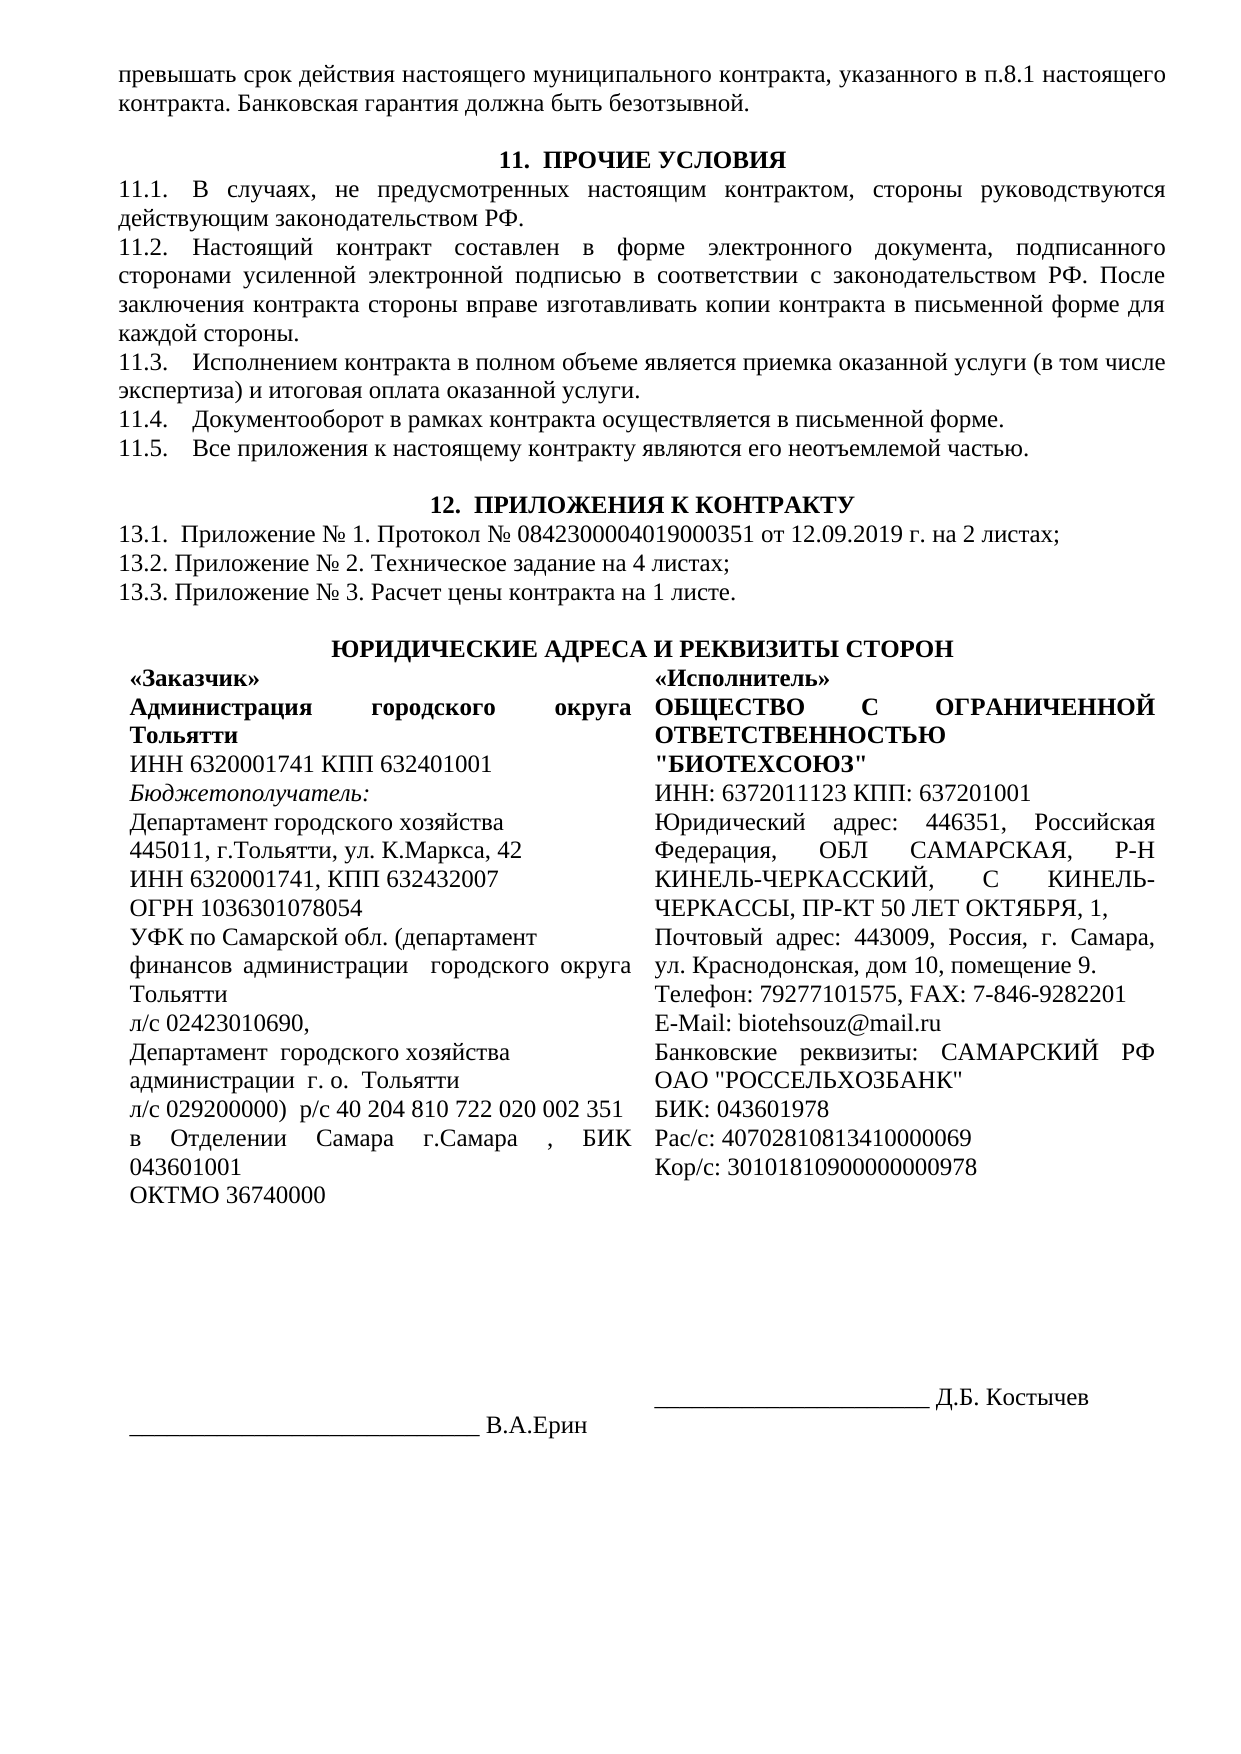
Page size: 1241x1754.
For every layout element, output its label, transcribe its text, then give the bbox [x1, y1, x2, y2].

text 13.3. Приложение № 3. Расчет цены контракта на 1 листе. [118, 577, 1167, 605]
list ПРИЛОЖЕНИЯ К КОНТРАКТУ [118, 490, 1167, 519]
list Документооборот в рамках контракта осуществляется в письменной форме. [118, 404, 1167, 433]
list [118, 59, 1167, 117]
list Все приложения к настоящему контракту являются его неотъемлемой частью. [118, 433, 1167, 462]
text ЮРИДИЧЕСКИЕ АДРЕСА И РЕКВИЗИТЫ СТОРОН [118, 634, 1167, 663]
list Настоящий контракт составлен в форме электронного документа, подписанного сторонами усиленной электронной подписью в соответствии с законодательством РФ. После заключения контракта стороны вправе изготавливать копии контракта в письменной форме для каждой стороны. [118, 232, 1167, 347]
table_header «Заказчик» Администрация городского округа Тольятти ИНН 6320001741 КПП 632401001 Бюджетополучатель: Департамент городского хозяйства .Тольятти, ул. К.Маркса, 42 ИНН 6320001741, КПП 632432007 ОГРН 1036301078054 УФК по Самарской обл. (департамент финансов администрации городского округа Тольятти л/с 02423010690, Департамент городского хозяйства администрации г. о. Тольятти л/с 029200000) р/с 40 204 810 722 020 002 351 в Отделении Самара г.Самара , БИК 043601001 ОКТМО 36740000 ____________________________ В.А.Ерин [118, 663, 643, 1439]
text 13.2. Приложение № 2. Техническое задание на 4 листах; [118, 548, 1167, 577]
table_header «Исполнитель» ОБЩЕСТВО С ОГРАНИЧЕННОЙ ОТВЕТСТВЕННОСТЬЮ "БИОТЕХСОЮЗ" ИНН: 6372011123 КПП: 637201001 Юридический адрес: 446351, Российская Федерация, ОБЛ САМАРСКАЯ, Р-Н КИНЕЛЬ-ЧЕРКАССКИЙ, С КИНЕЛЬ-ЧЕРКАССЫ, ПР-КТ 50 ЛЕТ ОКТЯБРЯ, 1, Почтовый адрес: 443009, Россия, г. Самара, ул. Краснодонская, дом 10, помещение 9. Телефон: 79277101575, FAX: 7-846-9282201 E-Mail: biotehsouz@mail.ru Банковские реквизиты: САМАРСКИЙ РФ ОАО "РОССЕЛЬХОЗБАНК" БИК: 043601978 Рас/с: 40702810813410000069 Кор/с: 30101810900000000978 ______________________ Д.Б. Костычев [643, 663, 1167, 1439]
text 13.1. Приложение № 1. Протокол № 0842300004019000351 от 12.09.2019 г. на 2 листах; [118, 519, 1167, 548]
list Исполнением контракта в полном объеме является приемка оказанной услуги (в том числе экспертиза) и итоговая оплата оказанной услуги. [118, 347, 1167, 404]
list В случаях, не предусмотренных настоящим контрактом, стороны руководствуются действующим законодательством РФ. [118, 174, 1167, 232]
list ПРОЧИЕ УСЛОВИЯ [118, 145, 1167, 174]
